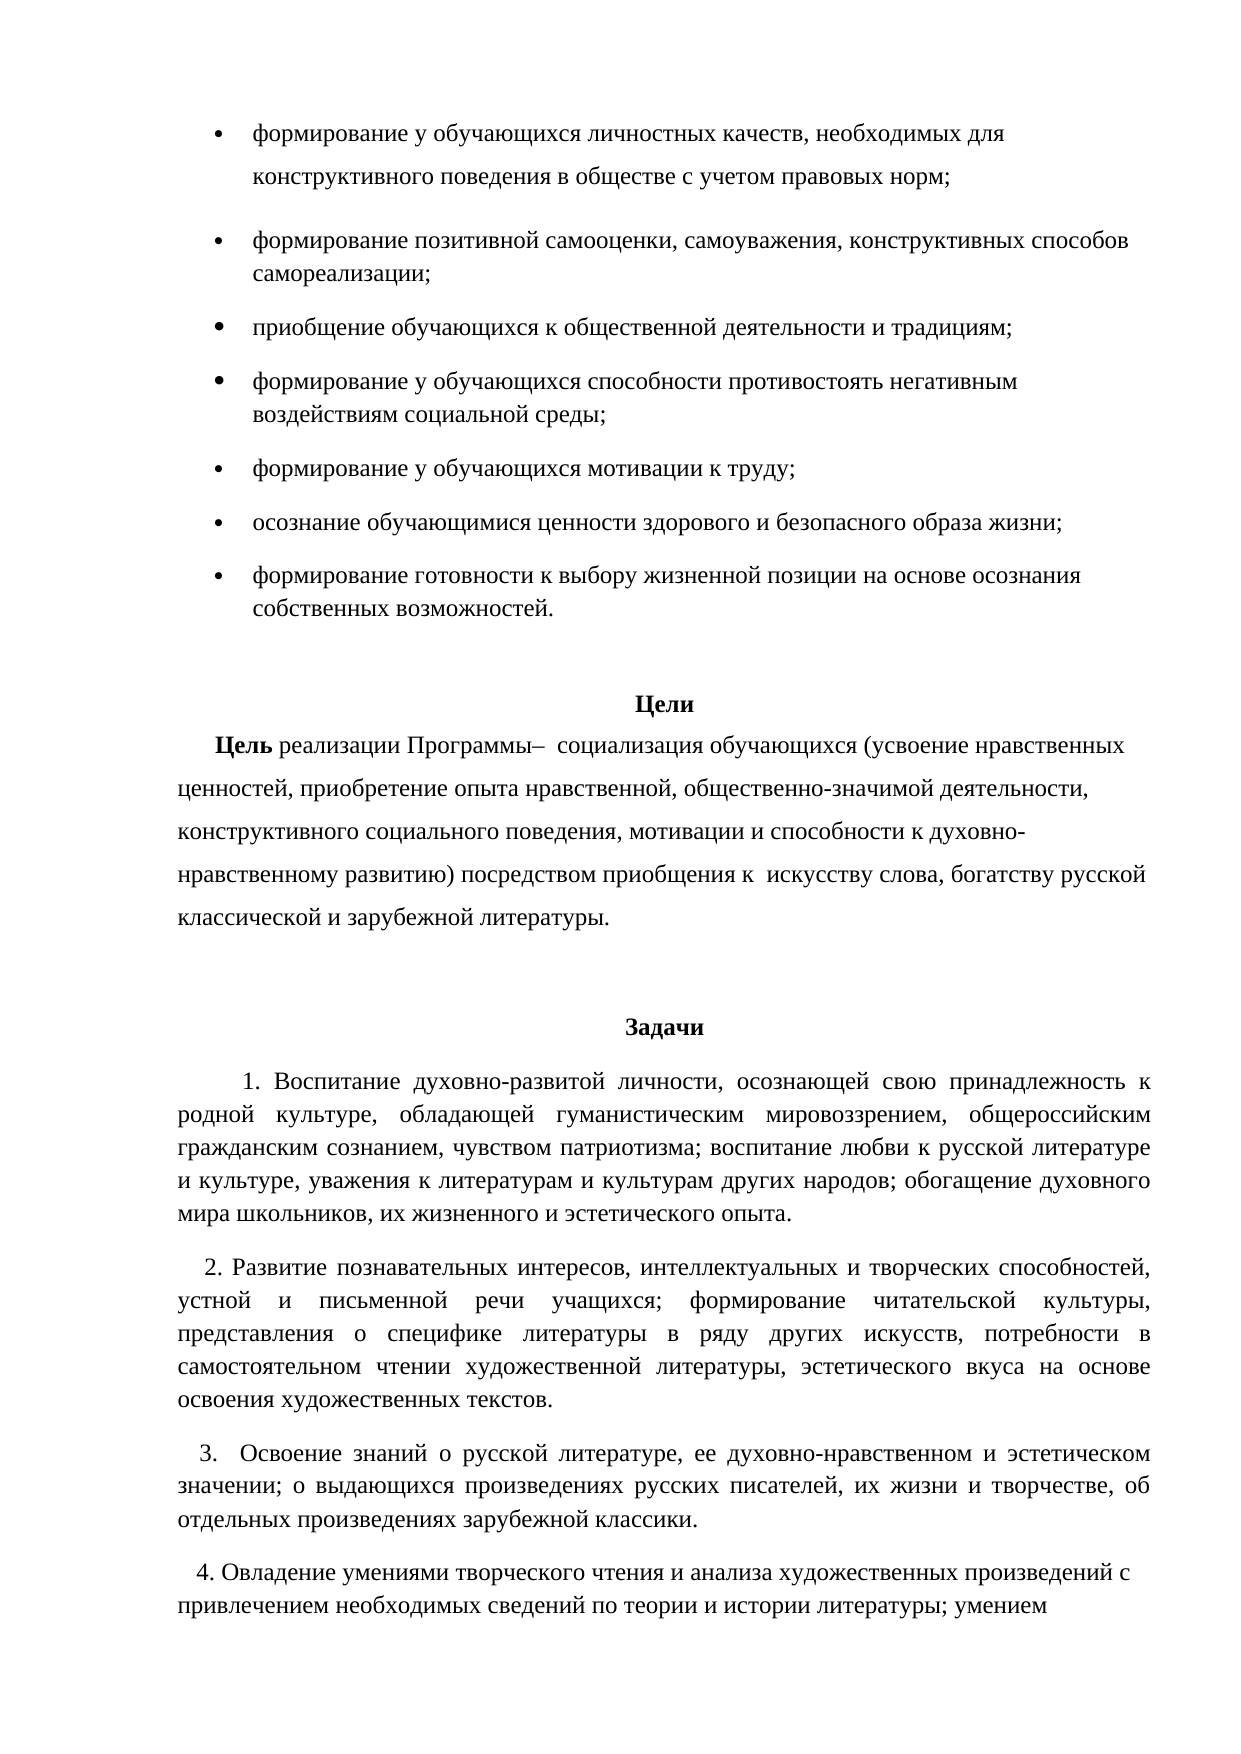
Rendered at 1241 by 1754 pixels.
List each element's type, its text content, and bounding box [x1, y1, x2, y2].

list приобщение обучающихся к общественной деятельности и традициям; [215, 312, 1152, 341]
text 3. Освоение знаний о русской литературе, ее духовно-нравственном и эстетическом значении; о выдающихся произведениях русских писателей, их жизни и творчестве, об отдельных произведениях зарубежной классики. [177, 1438, 1152, 1532]
text Цель реализации Программы– социализация обучающихся (усвоение нравственных ценностей, приобретение опыта нравственной, общественно-значимой деятельности, конструктивного социального поведения, мотивации и способности к духовно-нравственному развитию) посредством приобщения к искусству слова, богатству русской классической и зарубежной литературы. [177, 730, 1152, 931]
list формирование позитивной самооценки, самоуважения, конструктивных способов самореализации; [215, 225, 1152, 287]
list осознание обучающимися ценности здорового и безопасного образа жизни; [215, 507, 1152, 535]
text 1. Воспитание духовно-развитой личности, осознающей свою принадлежность к родной культуре, обладающей гуманистическим мировоззрением, общероссийским гражданским сознанием, чувством патриотизма; воспитание любви к русской литературе и культуре, уважения к литературам и культурам других народов; обогащение духовного мира школьников, их жизненного и эстетического опыта. [177, 1066, 1152, 1227]
list формирование у обучающихся способности противостоять негативным воздействиям социальной среды; [215, 366, 1152, 428]
text Цели [177, 689, 1152, 717]
list формирование у обучающихся личностных качеств, необходимых для конструктивного поведения в обществе с учетом правовых норм; [215, 118, 1152, 190]
text 2. Развитие познавательных интересов, интеллектуальных и творческих способностей, устной и письменной речи учащихся; формирование читательской культуры, представления о специфике литературы в ряду других искусств, потребности в самостоятельном чтении художественной литературы, эстетического вкуса на основе освоения художественных текстов. [177, 1252, 1152, 1412]
text Задачи [177, 1012, 1152, 1041]
list формирование у обучающихся мотивации к труду; [215, 453, 1152, 482]
list формирование готовности к выбору жизненной позиции на основе осознания собственных возможностей. [215, 561, 1152, 622]
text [177, 1557, 1152, 1619]
